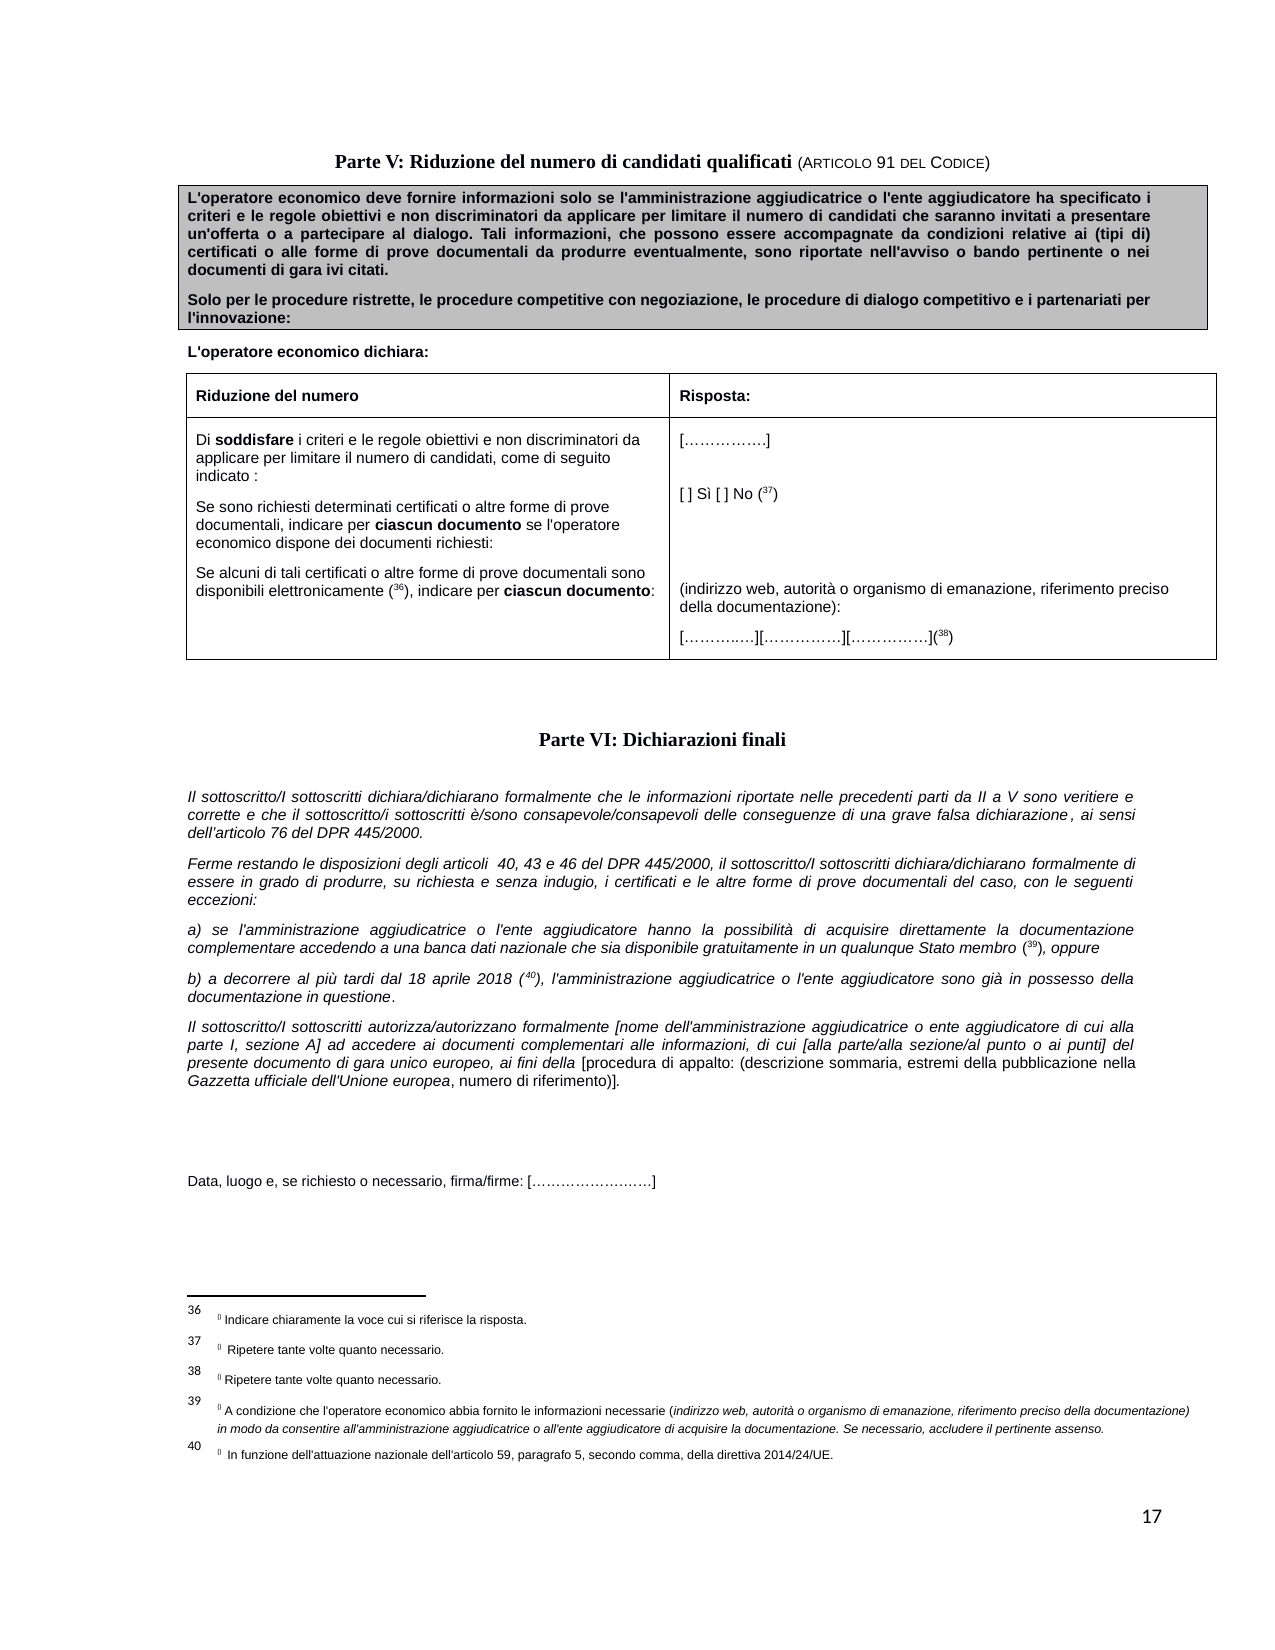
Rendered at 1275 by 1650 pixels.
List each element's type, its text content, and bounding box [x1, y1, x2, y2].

table_header Riduzione del numero [187, 374, 669, 417]
text Ferme restando le disposizioni degli articoli 40, 43 e 46 del DPR 445/2000, il sottoscritto/I sottoscritti dichiara/dichiarano formalmente di essere in grado di produrre, su richiesta e senza indugio, i certificati e le altre forme di prove documentali del caso, con le seguenti eccezioni: [187, 854, 1137, 908]
text Parte VI: Dichiarazioni finali [187, 728, 1137, 750]
table_cell […………….] [ ] Sì [ ] No () (indirizzo web, autorità o organismo di emanazione, riferimento preciso della documentazione): [………..…][……………][……………]() [670, 418, 1216, 658]
text L'operatore economico deve fornire informazioni solo se l'amministrazione aggiudicatrice o l'ente aggiudicatore ha specificato i criteri e le regole obiettivi e non discriminatori da applicare per limitare il numero di candidati che saranno invitati a presentare un'offerta o a partecipare al dialogo. Tali informazioni, che possono essere accompagnate da condizioni relative ai (tipi di) certificati o alle forme di prove documentali da produrre eventualmente, sono riportate nell'avviso o bando pertinente o nei documenti di gara ivi citati. [179, 186, 1207, 278]
text b) a decorrere al più tardi dal 18 aprile 2018 (), l'amministrazione aggiudicatrice o l'ente aggiudicatore sono già in possesso della documentazione in questione. [187, 969, 1137, 1006]
text Il sottoscritto/I sottoscritti dichiara/dichiarano formalmente che le informazioni riportate nelle precedenti parti da II a V sono veritiere e corrette e che il sottoscritto/i sottoscritti è/sono consapevole/consapevoli delle conseguenze di una grave falsa dichiarazione, ai sensi dell’articolo 76 del DPR 445/2000. [187, 788, 1137, 842]
text Parte V: Riduzione del numero di candidati qualificati (Articolo 91 del Codice) [187, 150, 1137, 173]
text a) se l'amministrazione aggiudicatrice o l'ente aggiudicatore hanno la possibilità di acquisire direttamente la documentazione complementare accedendo a una banca dati nazionale che sia disponibile gratuitamente in un qualunque Stato membro (), oppure [187, 921, 1137, 957]
text L'operatore economico dichiara: [187, 343, 1137, 361]
table_header Risposta: [670, 374, 1216, 417]
text Solo per le procedure ristrette, le procedure competitive con negoziazione, le procedure di dialogo competitivo e i partenariati per l'innovazione: [179, 288, 1207, 329]
table_cell Di soddisfare i criteri e le regole obiettivi e non discriminatori da applicare per limitare il numero di candidati, come di seguito indicato : Se sono richiesti determinati certificati o altre forme di prove documentali, indicare per ciascun documento se l'operatore economico dispone dei documenti richiesti: Se alcuni di tali certificati o altre forme di prove documentali sono disponibili elettronicamente (), indicare per ciascun documento: [187, 418, 669, 658]
text Data, luogo e, se richiesto o necessario, firma/firme: [……………….……] [187, 1172, 1137, 1189]
text Il sottoscritto/I sottoscritti autorizza/autorizzano formalmente [nome dell'amministrazione aggiudicatrice o ente aggiudicatore di cui alla parte I, sezione A] ad accedere ai documenti complementari alle informazioni, di cui [alla parte/alla sezione/al punto o ai punti] del presente documento di gara unico europeo, ai fini della [procedura di appalto: (descrizione sommaria, estremi della pubblicazione nella Gazzetta ufficiale dell'Unione europea, numero di riferimento)]. [187, 1018, 1137, 1090]
